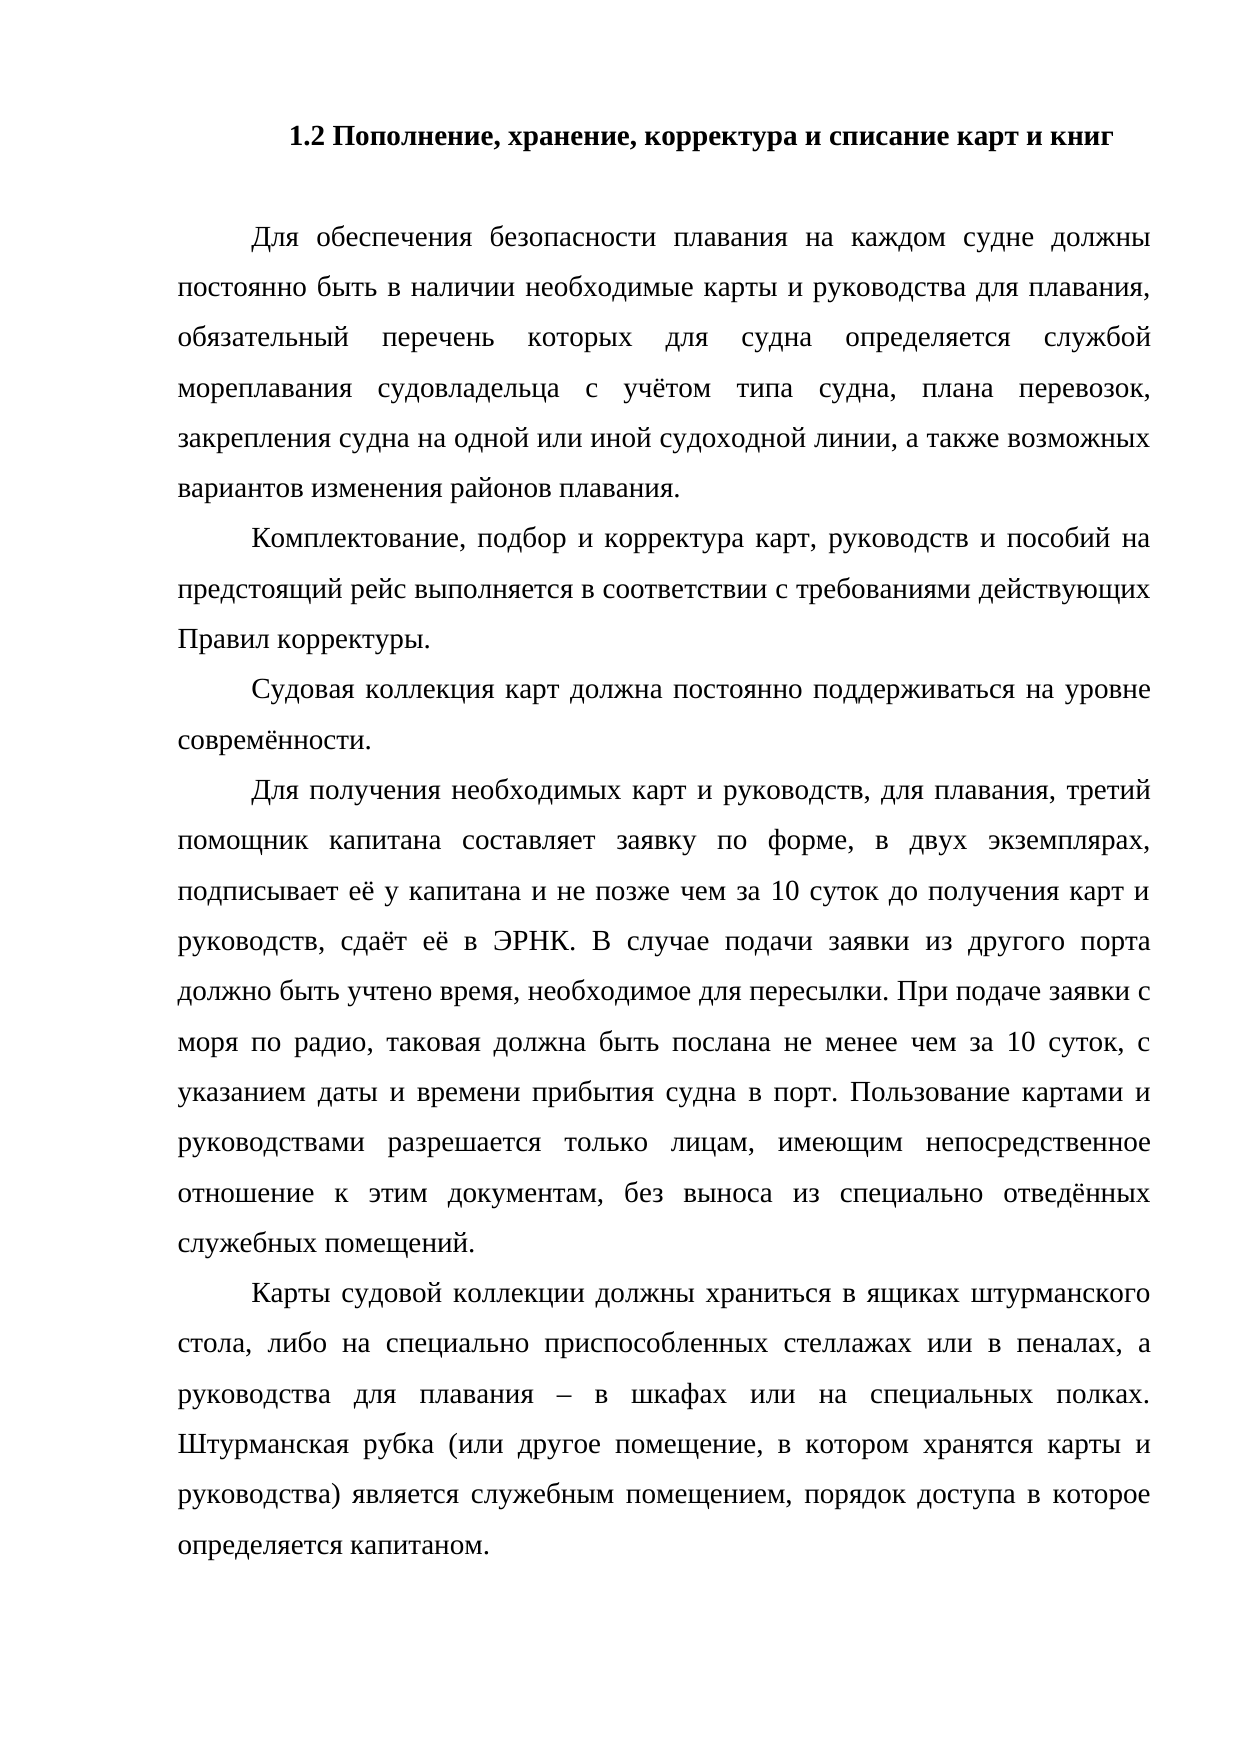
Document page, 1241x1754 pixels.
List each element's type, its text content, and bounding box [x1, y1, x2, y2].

text Для обеспечения безопасности плавания на каждом судне должны постоянно быть в наличии необходимые карты и руководства для плавания, обязательный перечень которых для судна определяется службой мореплавания судовладельца с учётом типа судна, плана перевозок, закрепления судна на одной или иной судоходной линии, а также возможных вариантов изменения районов плавания. [177, 219, 1152, 504]
text Для получения необходимых карт и руководств, для плавания, третий помощник капитана составляет заявку по форме, в двух экземплярах, подписывает её у капитана и не позже чем за 10 суток до получения карт и руководств, сдаёт её в ЭРНК. В случае подачи заявки из другого порта должно быть учтено время, необходимое для пересылки. При подаче заявки с моря по радио, таковая должна быть послана не менее чем за 10 суток, с указанием даты и времени прибытия судна в порт. Пользование картами и руководствами разрешается только лицам, имеющим непосредственное отношение к этим документам, без выноса из специально отведённых служебных помещений. [177, 772, 1152, 1258]
text 1.2 Пополнение, хранение, корректура и списание карт и книг [177, 118, 1152, 152]
text Карты судовой коллекции должны храниться в ящиках штурманского стола, либо на специально приспособленных стеллажах или в пеналах, а руководства для плавания – в шкафах или на специальных полках. Штурманская рубка (или другое помещение, в котором хранятся карты и руководства) является служебным помещением, порядок доступа в которое определяется капитаном. [177, 1275, 1152, 1560]
text Судовая коллекция карт должна постоянно поддерживаться на уровне совремённости. [177, 672, 1152, 755]
text Комплектование, подбор и корректура карт, руководств и пособий на предстоящий рейс выполняется в соответствии с требованиями действующих Правил корректуры. [177, 521, 1152, 655]
